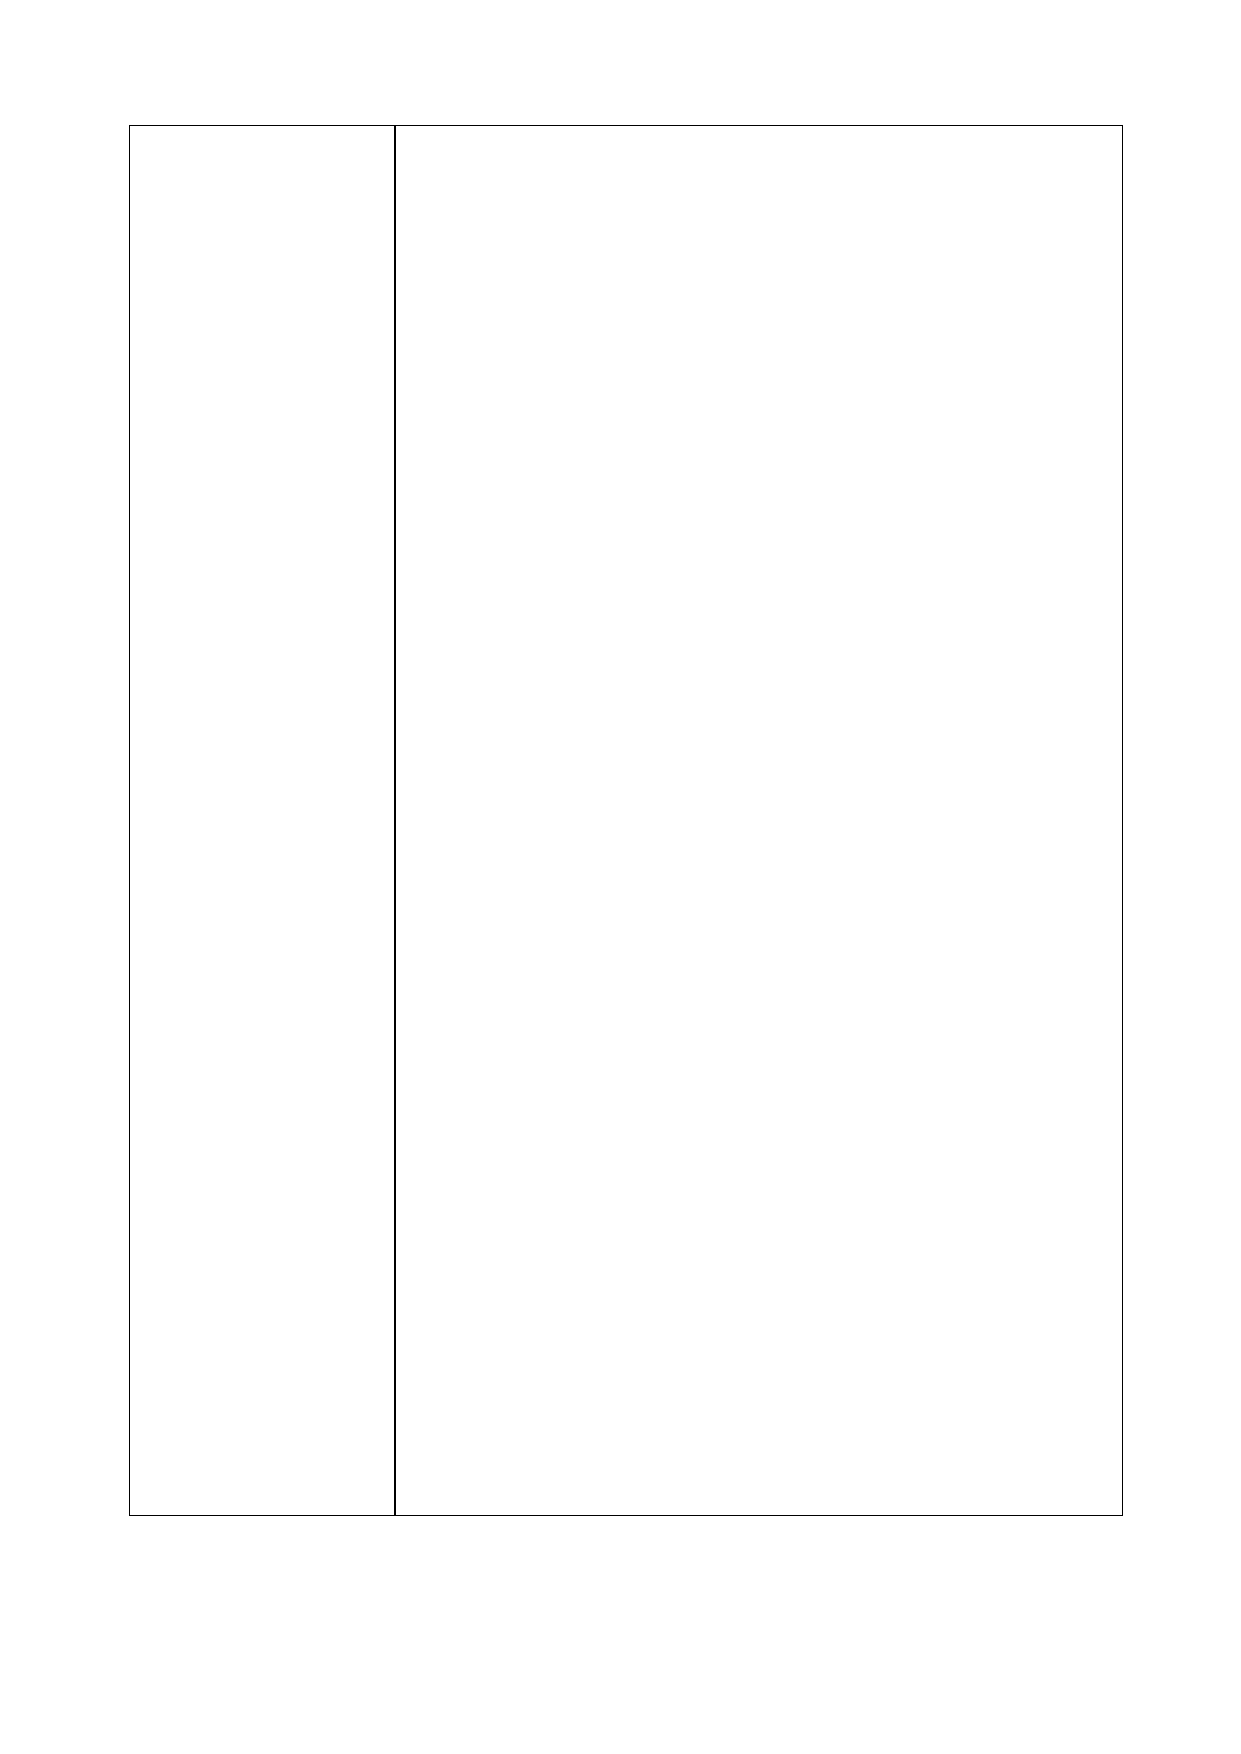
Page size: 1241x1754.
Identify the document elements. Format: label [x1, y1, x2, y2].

table_cell [130, 126, 394, 1515]
table_cell [396, 126, 1122, 1515]
